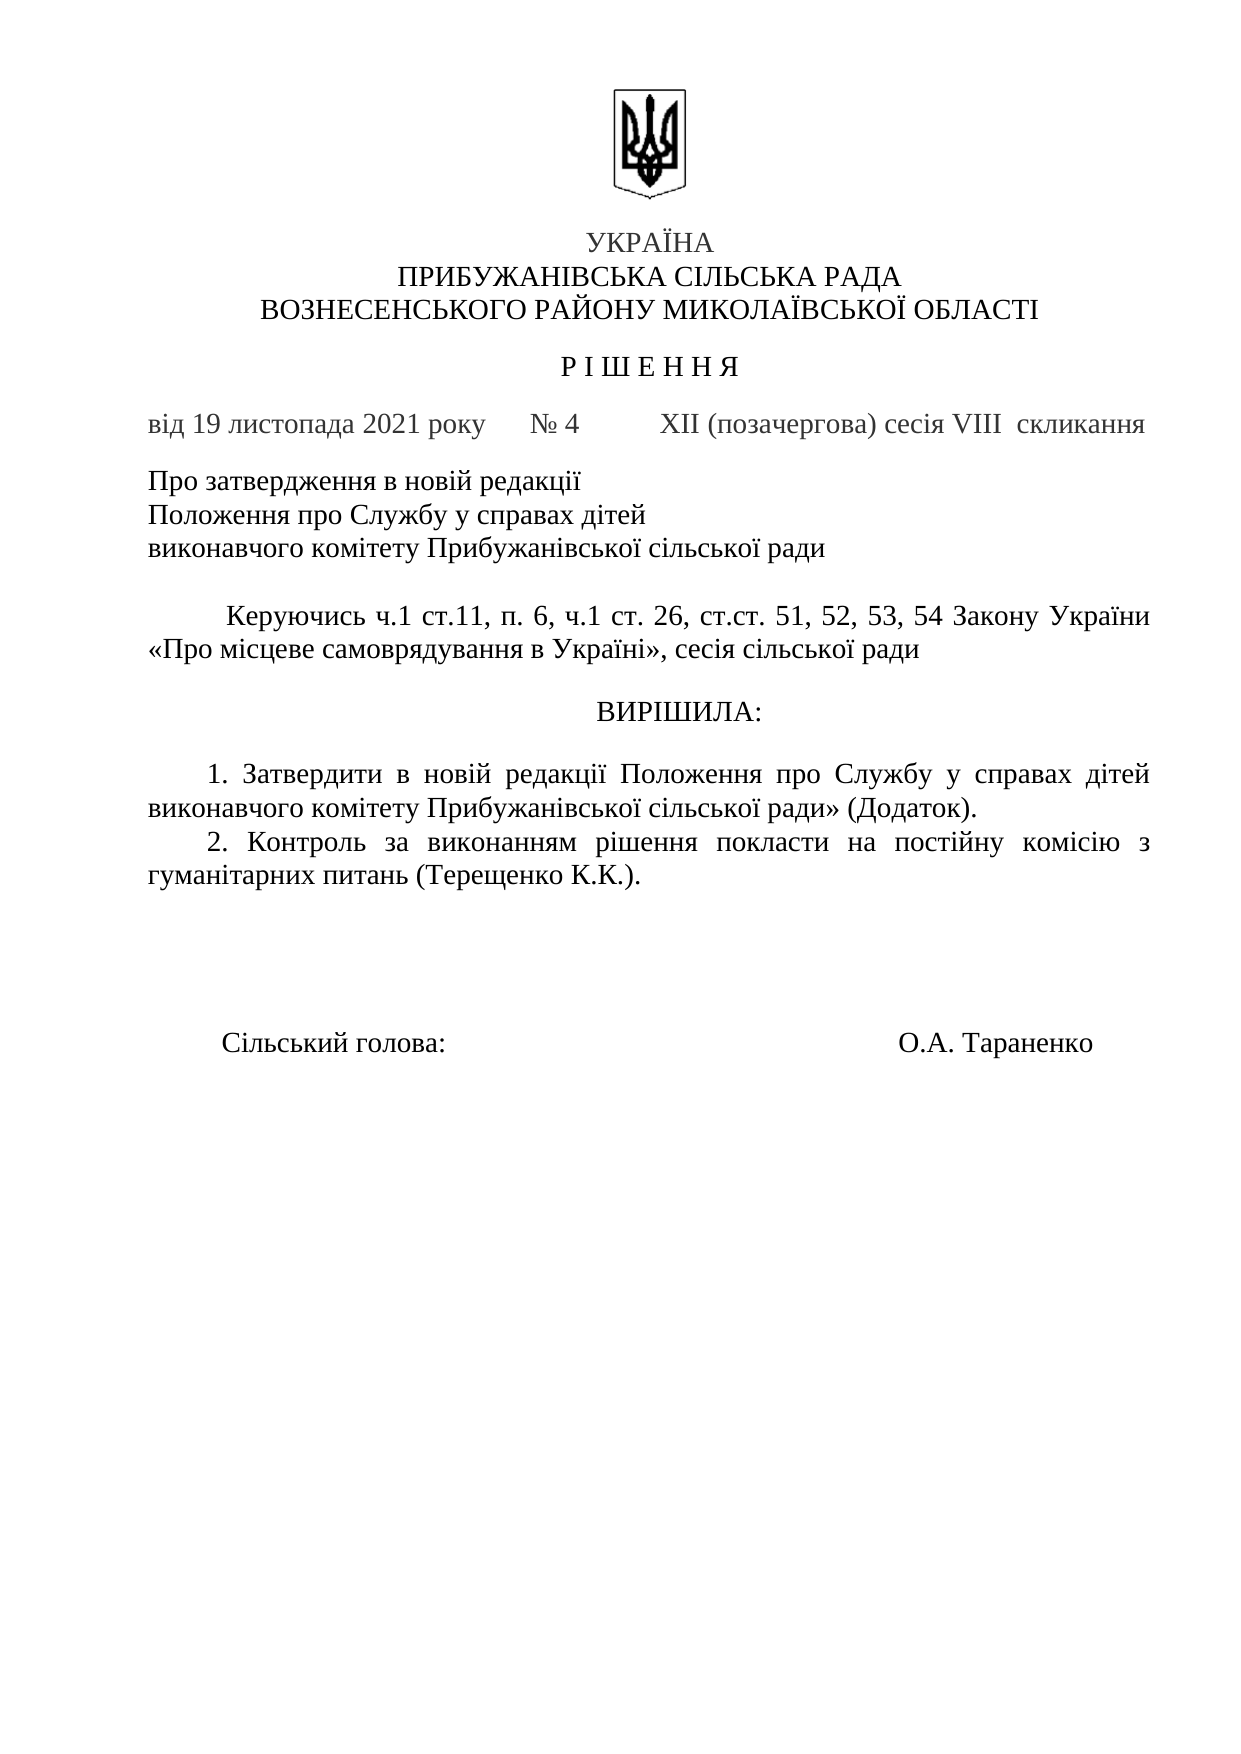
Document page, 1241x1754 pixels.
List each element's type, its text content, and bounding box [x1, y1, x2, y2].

text виконавчого комітету Прибужанівської сільської ради [148, 531, 1152, 564]
text Р І Ш Е Н Н Я [148, 349, 1152, 383]
text Керуючись ч.1 ст.11, п. 6, ч.1 ст. 26, ст.ст. 51, 52, 53, 54 Закону України «Про місцеве самоврядування в Україні», сесія сільської ради [148, 598, 1152, 665]
text Сільський голова: О.А. Тараненко [148, 1025, 1152, 1058]
text Положення про Службу у справах дітей [148, 497, 1152, 531]
text від 19 листопада 2021 року № 4 XII (позачергова) сесія VІІІ скликання [148, 406, 1152, 440]
text 1. Затвердити в новій редакції Положення про Службу у справах дітей виконавчого комітету Прибужанівської сільської ради» (Додаток). [148, 757, 1152, 824]
text Про затвердження в новій редакції [148, 463, 1152, 497]
text 2. Контроль за виконанням рішення покласти на постійну комісію з гуманітарних питань (Терещенко К.К.). [148, 824, 1152, 891]
text ВИРІШИЛА: [148, 694, 1152, 727]
picture [611, 88, 688, 202]
text УКРАЇНА ПРИБУЖАНІВСЬКА СІЛЬСЬКА РАДА ВОЗНЕСЕНСЬКОГО РАЙОНУ МИКОЛАЇВСЬКОЇ ОБЛАСТІ [148, 225, 1152, 326]
